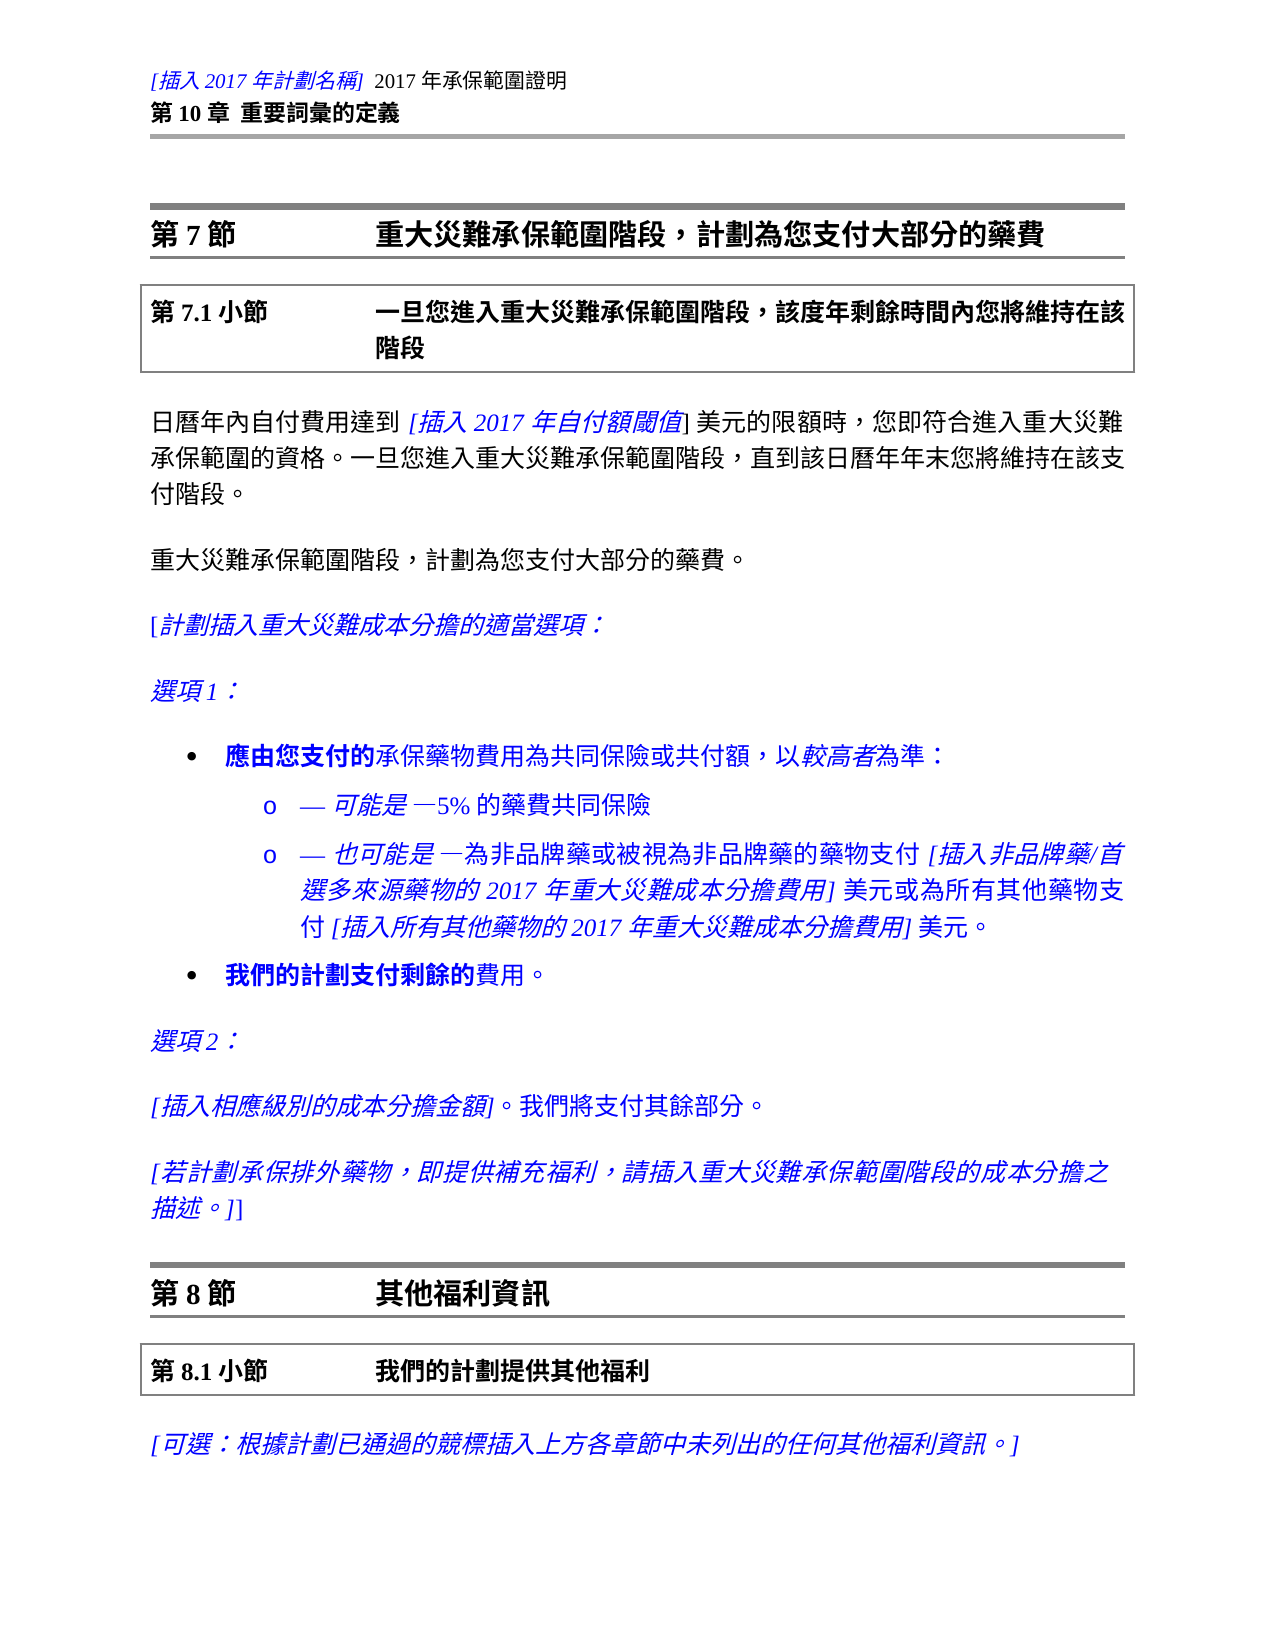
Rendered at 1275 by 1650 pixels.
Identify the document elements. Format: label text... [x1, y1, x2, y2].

text 選項 1： [150, 671, 1125, 707]
text [插入相應級別的成本分擔金額]。我們將支付其餘部分。 [150, 1087, 1125, 1123]
list 我們的計劃支付剩餘的費用。 [187, 956, 1125, 992]
list — 可能是 —5% 的藥費共同保險 [262, 785, 1125, 822]
text 日曆年內自付費用達到 [插入 2017 年自付額閾值] 美元的限額時，您即符合進入重大災難承保範圍的資格。一旦您進入重大災難承保範圍階段，直到該日曆年年末您將維持在該支付階段。 [150, 402, 1125, 511]
text [若計劃承保排外藥物，即提供補充福利，請插入重大災難承保範圍階段的成本分擔之描述。]] [150, 1152, 1112, 1224]
text 重大災難承保範圍階段，計劃為您支付大部分的藥費。 [150, 540, 1125, 577]
subtitle 第 7 節 重大災難承保範圍階段，計劃為您支付大部分的藥費 [150, 210, 1125, 256]
text 選項 2： [150, 1021, 1125, 1057]
subtitle 第 7.1 小節 一旦您進入重大災難承保範圍階段，該度年剩餘時間內您將維持在該階段 [142, 286, 1133, 371]
list 應由您支付的承保藥物費用為共同保險或共付額，以較高者為準： [187, 737, 1125, 773]
subtitle 第 8.1 小節 我們的計劃提供其他福利 [142, 1345, 1133, 1394]
list — 也可能是 —為非品牌藥或被視為非品牌藥的藥物支付 [插入非品牌藥/首選多來源藥物的 2017 年重大災難成本分擔費用] 美元或為所有其他藥物支付 [插入所有其他藥物的 2017 年重大災難成本分擔費用] 美元。 [262, 834, 1125, 943]
text [計劃插入重大災難成本分擔的適當選項： [150, 606, 1125, 642]
text [可選：根據計劃已通過的競標插入上方各章節中未列出的任何其他福利資訊。] [150, 1425, 1125, 1461]
subtitle 第 8 節 其他福利資訊 [150, 1268, 1125, 1315]
